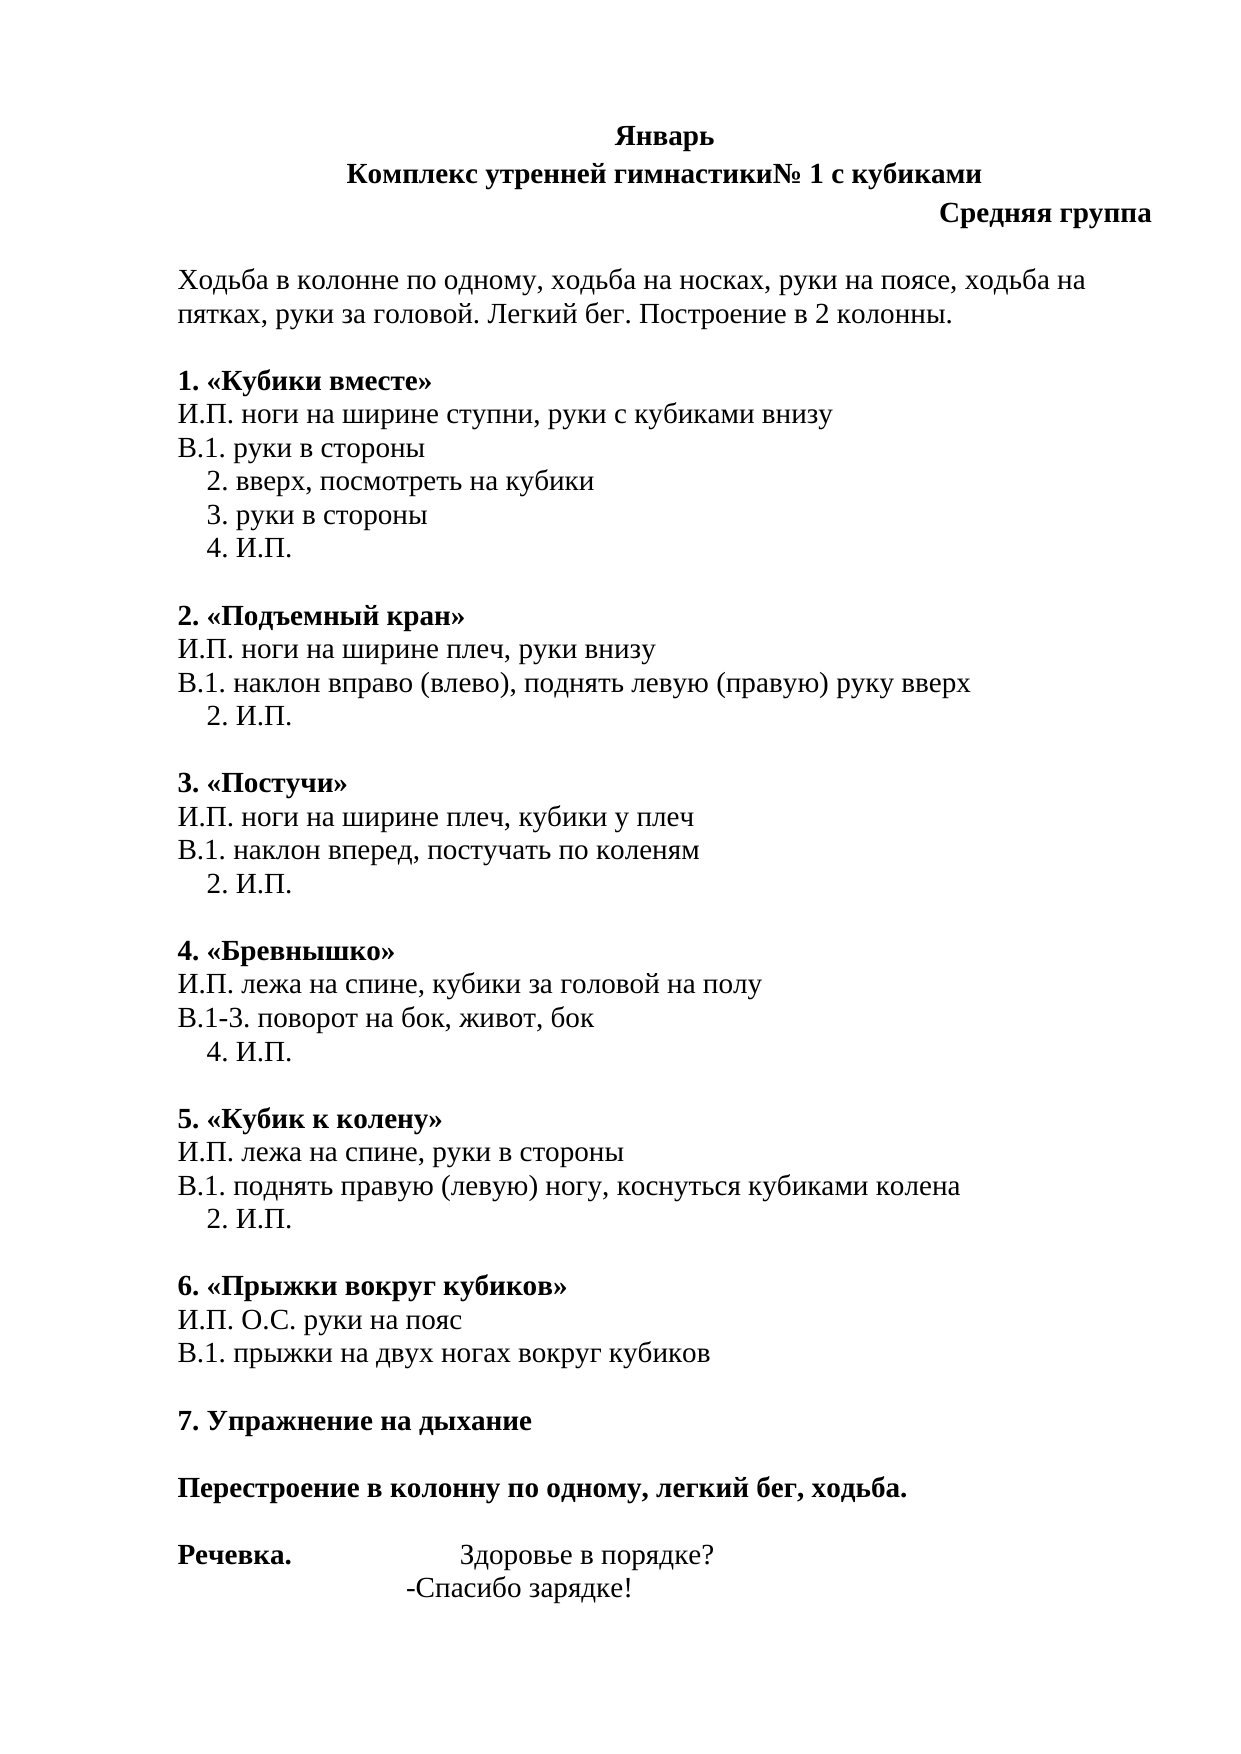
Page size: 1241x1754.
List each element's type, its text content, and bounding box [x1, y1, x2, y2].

text 2. вверх, посмотреть на кубики [177, 463, 1152, 497]
text И.П. лежа на спине, руки в стороны [177, 1134, 1152, 1168]
text В.1. поднять правую (левую) ногу, коснуться кубиками колена [177, 1168, 1152, 1201]
text 4. И.П. [177, 531, 1152, 564]
text 2. И.П. [177, 698, 1152, 732]
text Перестроение в колонну по одному, легкий бег, ходьба. [177, 1470, 1152, 1503]
text -Спасибо зарядке! [398, 1570, 1152, 1604]
text 2. И.П. [177, 1201, 1152, 1235]
text И.П. ноги на ширине ступни, руки с кубиками внизу [177, 396, 1152, 430]
text В.1-3. поворот на бок, живот, бок [177, 1000, 1152, 1034]
text 3. «Постучи» [177, 765, 1152, 799]
text В.1. наклон вперед, постучать по коленям [177, 832, 1152, 866]
text В.1. прыжки на двух ногах вокруг кубиков [177, 1336, 1152, 1369]
text И.П. О.С. руки на пояс [177, 1302, 1152, 1336]
text Речевка. Здоровье в порядке? [177, 1537, 1152, 1570]
text 2. И.П. [177, 866, 1152, 899]
text 5. «Кубик к колену» [177, 1101, 1152, 1134]
text Ходьба в колонне по одному, ходьба на носках, руки на поясе, ходьба на пятках, руки за головой. Легкий бег. Построение в 2 колонны. [177, 262, 1152, 329]
text Январь [177, 118, 1152, 152]
text Комплекс утренней гимнастики№ 1 с кубиками [177, 157, 1152, 190]
text И.П. ноги на ширине плеч, руки внизу [177, 631, 1152, 665]
text И.П. ноги на ширине плеч, кубики у плеч [177, 799, 1152, 832]
text 4. И.П. [177, 1034, 1152, 1067]
text 2. «Подъемный кран» [177, 598, 1152, 631]
text В.1. наклон вправо (влево), поднять левую (правую) руку вверх [177, 665, 1152, 698]
text 6. «Прыжки вокруг кубиков» [177, 1268, 1152, 1302]
text 1. «Кубики вместе» [177, 363, 1152, 396]
text В.1. руки в стороны [177, 430, 1152, 463]
text Средняя группа [177, 195, 1152, 229]
text 3. руки в стороны [177, 497, 1152, 531]
text И.П. лежа на спине, кубики за головой на полу [177, 967, 1152, 1000]
text 4. «Бревнышко» [177, 933, 1152, 967]
text 7. Упражнение на дыхание [177, 1403, 1152, 1436]
